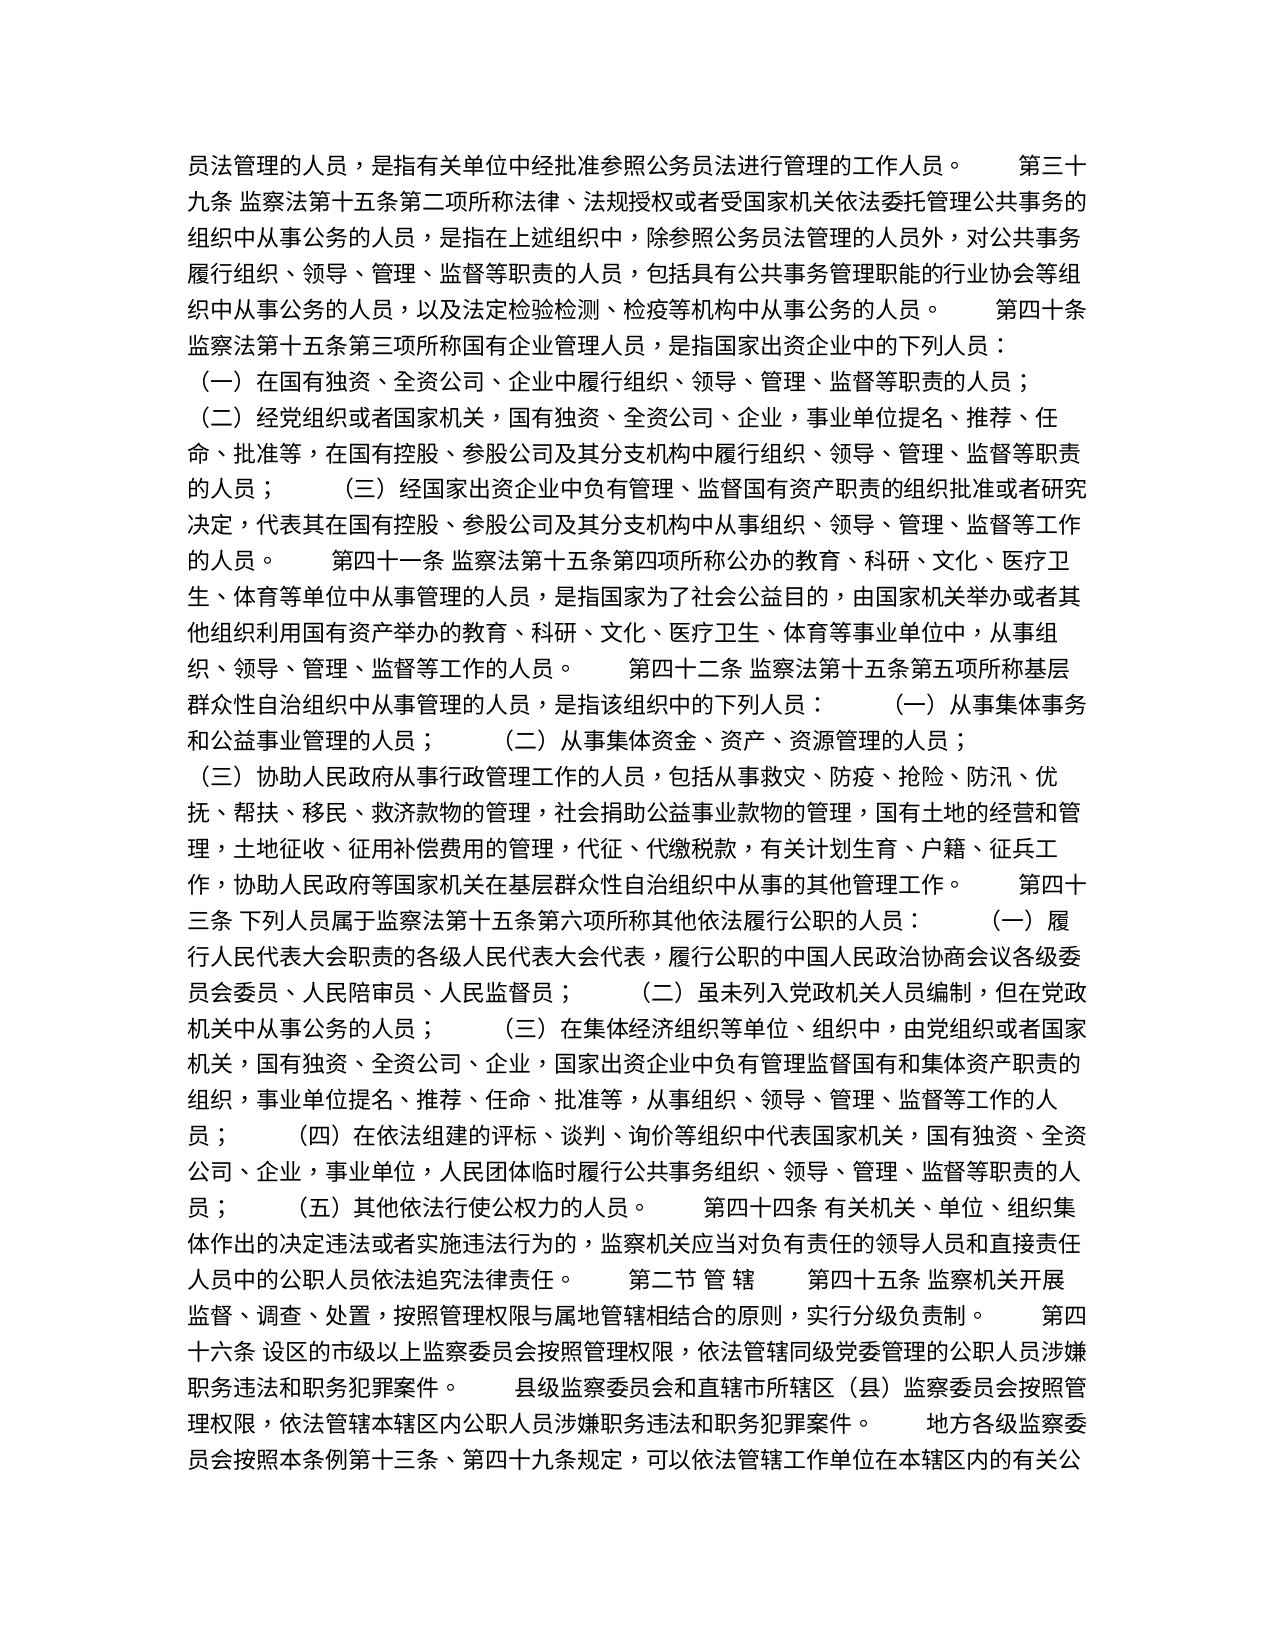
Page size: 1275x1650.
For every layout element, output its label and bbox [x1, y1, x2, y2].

text [187, 150, 1087, 1475]
